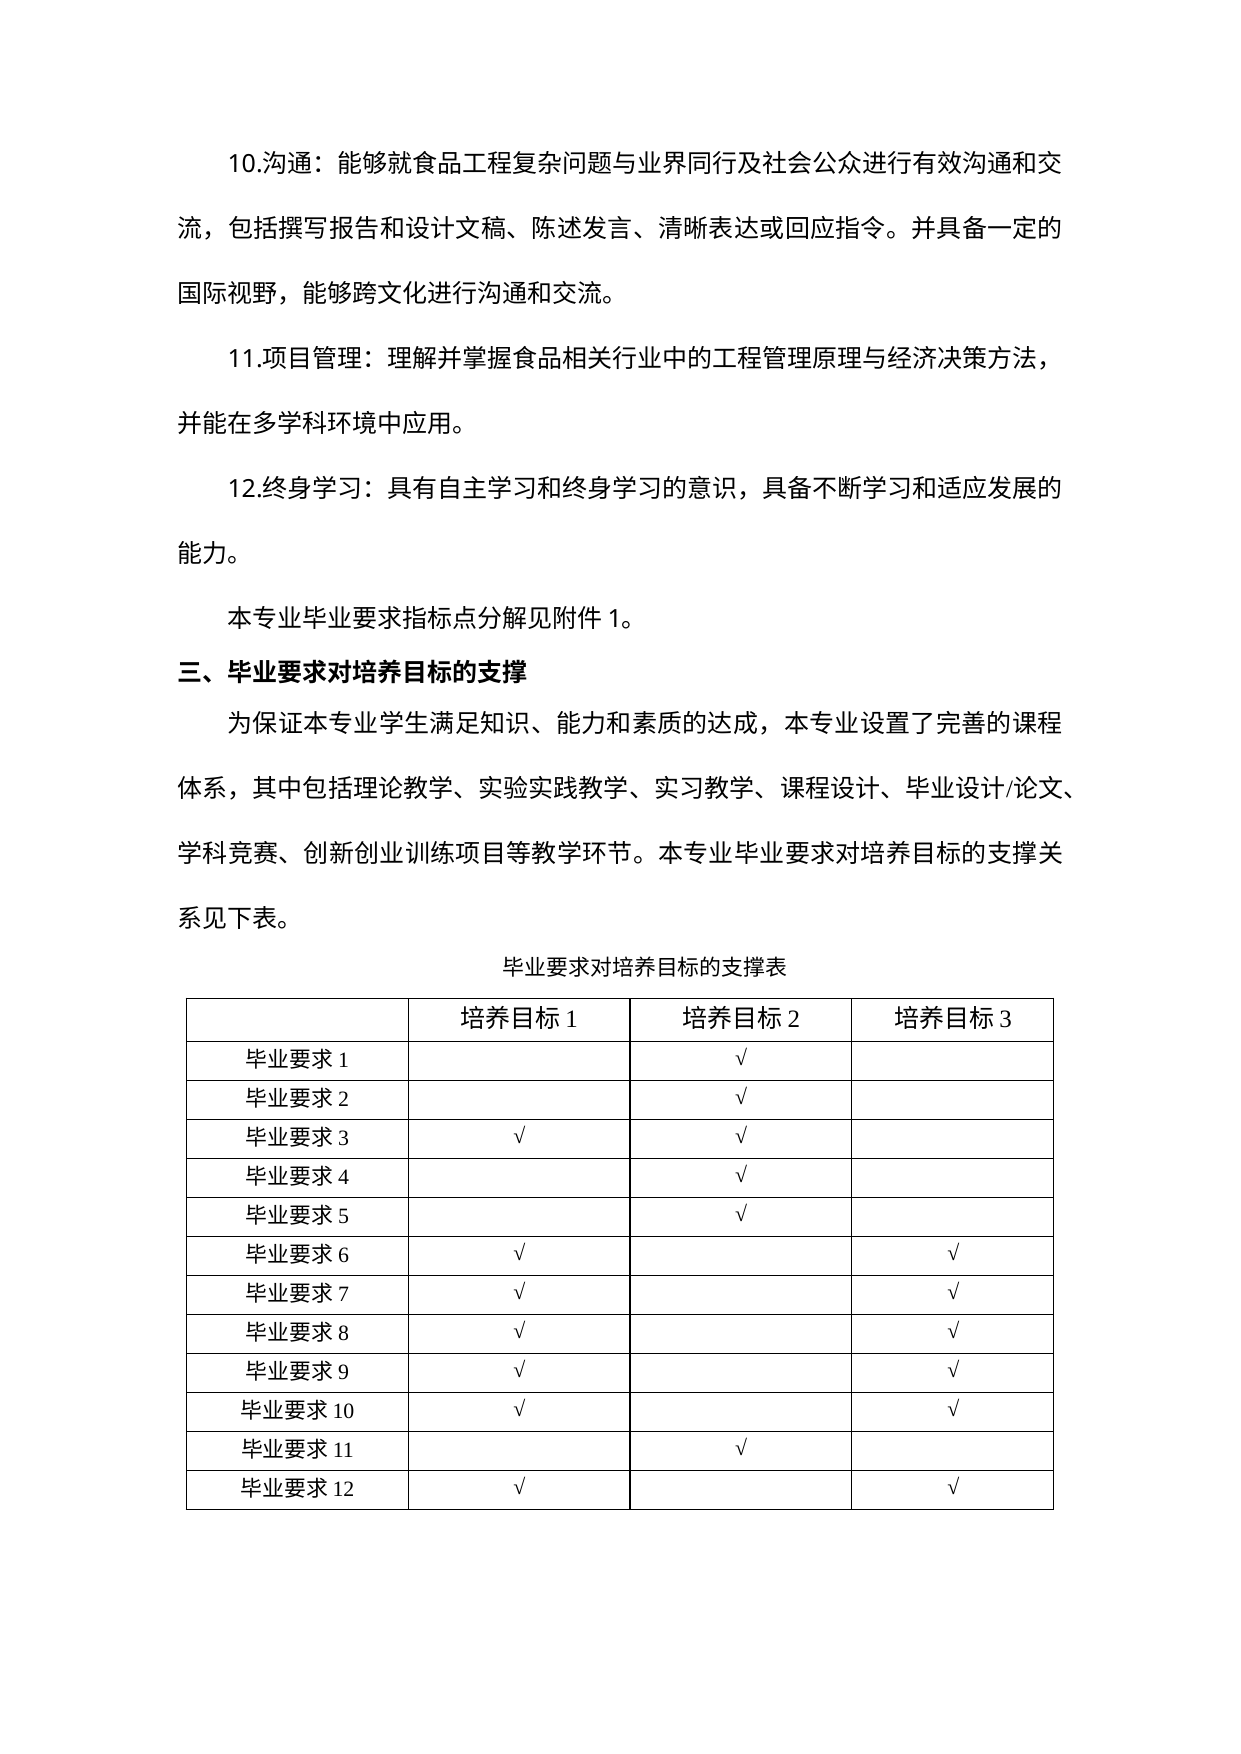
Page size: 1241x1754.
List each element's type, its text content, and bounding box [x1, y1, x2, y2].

table_cell [631, 1471, 851, 1508]
table_cell √ [631, 1159, 851, 1197]
table_cell √ [631, 1081, 851, 1119]
table_cell √ [631, 1042, 851, 1080]
table_cell 毕业要求 1 [187, 1042, 408, 1080]
table_cell 毕业要求10 [187, 1393, 408, 1431]
table_cell 毕业要求 2 [187, 1081, 408, 1119]
table_header 培养目标3 [852, 999, 1053, 1041]
table_cell 毕业要求 4 [187, 1159, 408, 1197]
table_cell [631, 1354, 851, 1392]
table_cell √ [409, 1354, 629, 1392]
table_cell √ [852, 1471, 1053, 1508]
table_cell √ [852, 1315, 1053, 1353]
text 10.沟通：能够就食品工程复杂问题与业界同行及社会公众进行有效沟通和交流，包括撰写报告和设计文稿、陈述发言、清晰表达或回应指令。并具备一定的国际视野，能够跨文化进行沟通和交流。 [177, 129, 1063, 324]
table_cell [409, 1159, 629, 1197]
text 11.项目管理：理解并掌握食品相关行业中的工程管理原理与经济决策方法，并能在多学科环境中应用。 [177, 324, 1063, 454]
table_header [187, 999, 408, 1041]
table_cell √ [631, 1120, 851, 1158]
table_cell [631, 1315, 851, 1353]
table_cell √ [409, 1237, 629, 1275]
table_cell 毕业要求 7 [187, 1276, 408, 1314]
table_cell √ [631, 1432, 851, 1469]
table_cell √ [852, 1393, 1053, 1431]
table_cell [852, 1120, 1053, 1158]
table_cell 毕业要求12 [187, 1471, 408, 1508]
table_cell √ [852, 1354, 1053, 1392]
table_cell [631, 1237, 851, 1275]
table_cell √ [409, 1315, 629, 1353]
table_cell 毕业要求 3 [187, 1120, 408, 1158]
table_cell [409, 1081, 629, 1119]
table_cell √ [852, 1237, 1053, 1275]
text 12.终身学习：具有自主学习和终身学习的意识，具备不断学习和适应发展的能力。 [177, 454, 1063, 584]
table_cell [409, 1042, 629, 1080]
text 毕业要求对培养目标的支撑表 [177, 949, 1063, 982]
table_cell [852, 1081, 1053, 1119]
table_cell [631, 1276, 851, 1314]
text 本专业毕业要求指标点分解见附件1。 [177, 584, 1063, 649]
table_cell √ [409, 1120, 629, 1158]
table_cell [852, 1159, 1053, 1197]
table_cell √ [631, 1198, 851, 1236]
table_cell 毕业要求 6 [187, 1237, 408, 1275]
table_cell [852, 1432, 1053, 1469]
table_header 培养目标1 [409, 999, 629, 1041]
text 为保证本专业学生满足知识、能力和素质的达成，本专业设置了完善的课程体系，其中包括理论教学、实验实践教学、实习教学、课程设计、毕业设计/论文、学科竞赛、创新创业训练项目等教学环节。本专业毕业要求对培养目标的支撑关系见下表。 [177, 689, 1063, 949]
table_cell 毕业要求 9 [187, 1354, 408, 1392]
table_cell [409, 1432, 629, 1469]
table_cell 毕业要求 5 [187, 1198, 408, 1236]
table_cell [631, 1393, 851, 1431]
text 三、毕业要求对培养目标的支撑 [177, 649, 1063, 689]
table_cell 毕业要求 8 [187, 1315, 408, 1353]
table_cell [409, 1198, 629, 1236]
table_cell √ [409, 1393, 629, 1431]
table_cell [852, 1198, 1053, 1236]
table_header 培养目标2 [631, 999, 851, 1041]
table_cell [852, 1042, 1053, 1080]
table_cell √ [852, 1276, 1053, 1314]
table_cell √ [409, 1276, 629, 1314]
table_cell 毕业要求11 [187, 1432, 408, 1469]
table_cell √ [409, 1471, 629, 1508]
